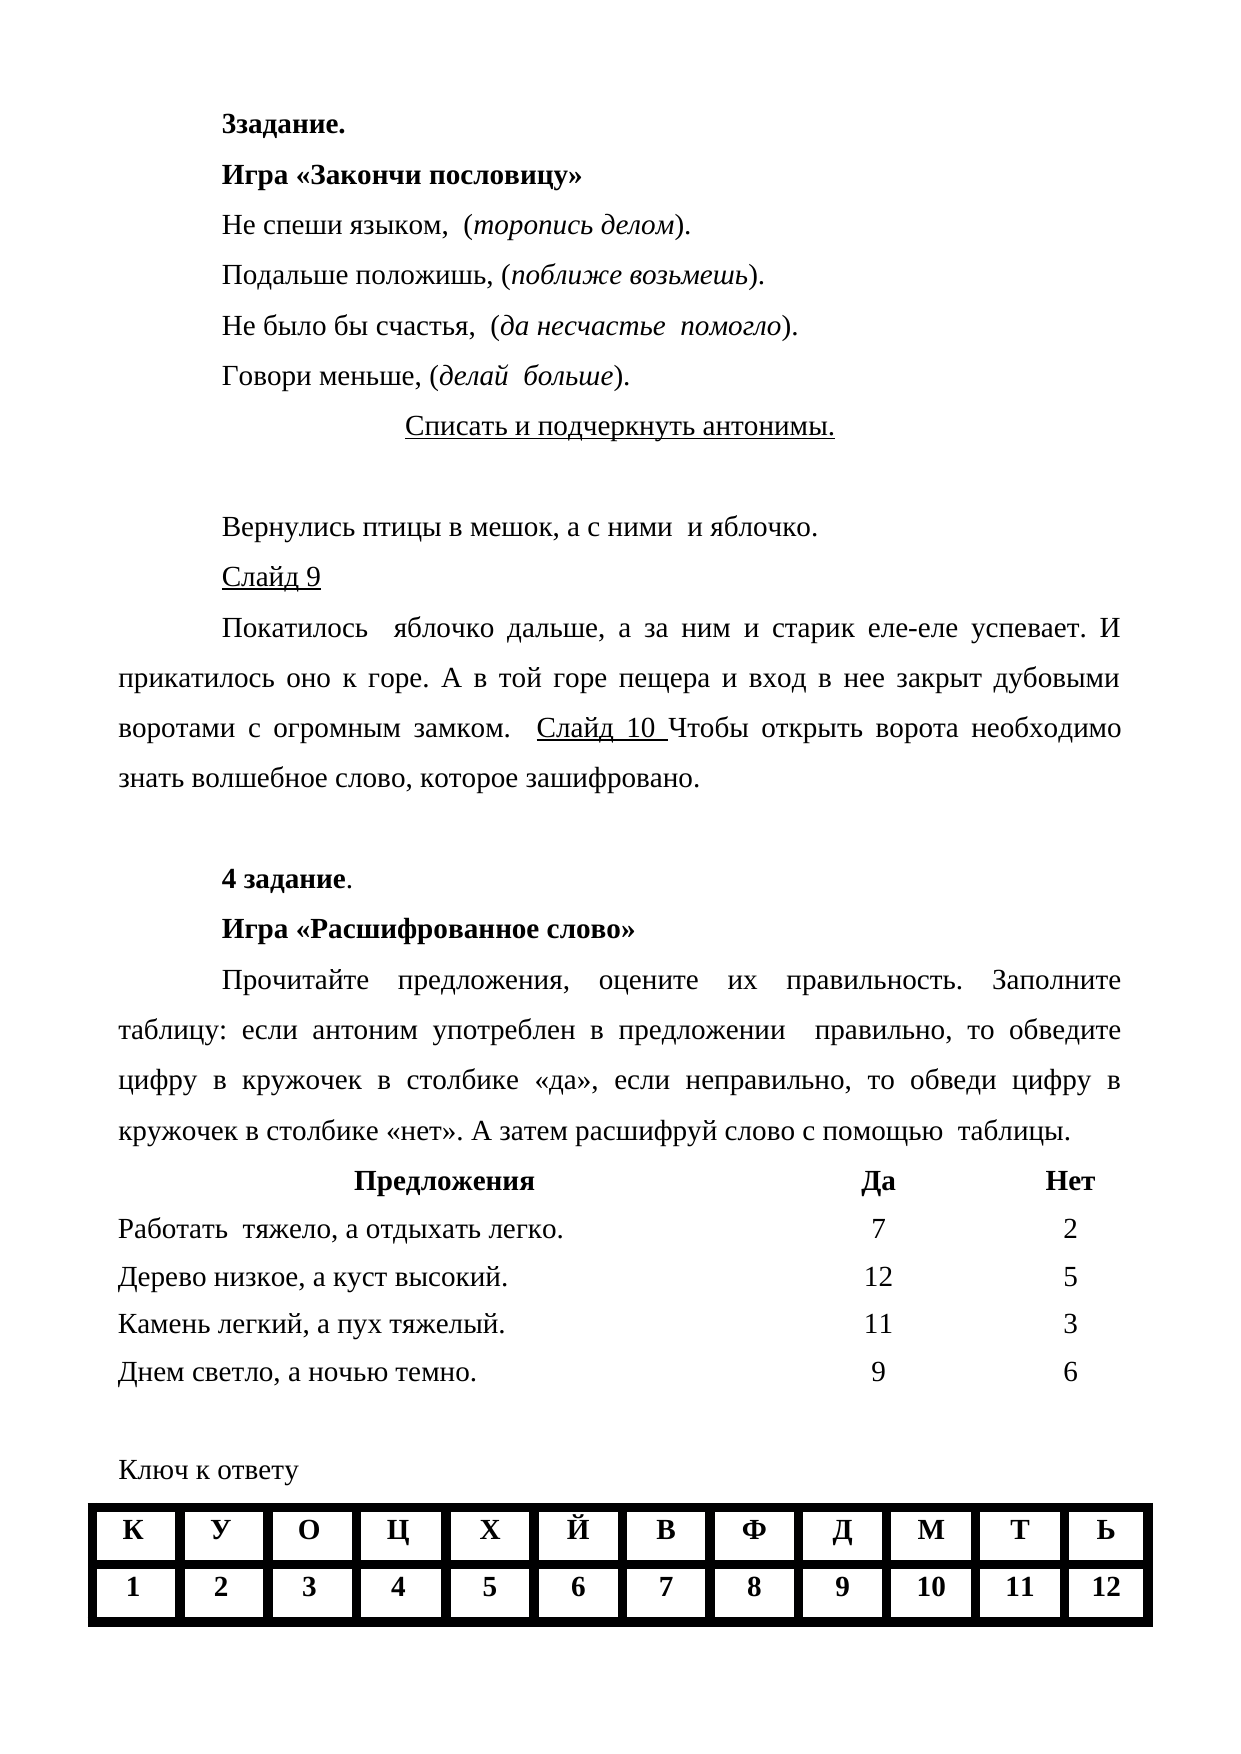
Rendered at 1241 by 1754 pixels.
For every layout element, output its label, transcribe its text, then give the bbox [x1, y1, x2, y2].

table_header Х [451, 1512, 529, 1560]
text Списать и подчеркнуть антонимы. [118, 408, 1122, 442]
table_cell 5 [975, 1259, 1167, 1307]
text 3задание. [118, 107, 1122, 140]
table_header Ц [361, 1512, 441, 1560]
table_cell Дерево низкое, а куст высокий. [107, 1259, 783, 1307]
table_header К [97, 1512, 175, 1560]
table_cell 11 [980, 1569, 1060, 1617]
text Вернулись птицы в мешок, а с ними и яблочко. [118, 509, 1122, 543]
table_cell 9 [803, 1569, 882, 1617]
table_header У [185, 1512, 263, 1560]
table_cell 5 [451, 1569, 529, 1617]
table_header Предложения [107, 1163, 783, 1211]
table_cell Камень легкий, а пух тяжелый. [107, 1307, 783, 1354]
table_cell 4 [361, 1569, 441, 1617]
text Покатилось яблочко дальше, а за ним и старик еле-еле успевает. И прикатилось оно к горе. А в той горе пещера и вход в нее закрыт дубовыми воротами с огромным замком. Слайд 10 Чтобы открыть ворота необходимо знать волшебное слово, которое зашифровано. [118, 610, 1122, 794]
table_cell 11 [783, 1307, 974, 1354]
table_cell Днем светло, а ночью темно. [107, 1354, 783, 1402]
text Подальше положишь, (поближе возьмешь). [118, 257, 1122, 291]
table_cell 10 [891, 1569, 971, 1617]
text Говори меньше, (делай больше). [118, 358, 1122, 392]
table_cell 2 [975, 1211, 1167, 1259]
text Игра «Расшифрованное слово» [118, 912, 1122, 945]
text Ключ к ответу [118, 1452, 1122, 1486]
table_cell 1 [97, 1569, 175, 1617]
table_cell 7 [783, 1211, 974, 1259]
table_cell 8 [715, 1569, 794, 1617]
table_cell 6 [975, 1354, 1167, 1402]
table_cell 2 [185, 1569, 263, 1617]
table_cell 6 [539, 1569, 618, 1617]
text 4 задание. [118, 861, 1122, 895]
table_cell 3 [975, 1307, 1167, 1354]
table_header Ф [715, 1512, 794, 1560]
table_header В [627, 1512, 705, 1560]
table_cell 12 [783, 1259, 974, 1307]
text Не спеши языком, (торопись делом). [118, 207, 1122, 241]
table_cell 3 [273, 1569, 352, 1617]
table_header Да [783, 1163, 974, 1211]
table_header Д [803, 1512, 882, 1560]
table_cell Работать тяжело, а отдыхать легко. [107, 1211, 783, 1259]
table_header О [273, 1512, 352, 1560]
table_header Й [539, 1512, 618, 1560]
table_header Т [980, 1512, 1060, 1560]
table_cell 7 [627, 1569, 705, 1617]
table_cell 9 [783, 1354, 974, 1402]
table_header М [891, 1512, 971, 1560]
text Прочитайте предложения, оцените их правильность. Заполните таблицу: если антоним употреблен в предложении правильно, то обведите цифру в кружочек в столбике «да», если неправильно, то обведи цифру в кружочек в столбике «нет». А затем расшифруй слово с помощью таблицы. [118, 962, 1122, 1146]
text Не было бы счастья, (да несчастье помогло). [118, 308, 1122, 341]
table_header Нет [975, 1163, 1167, 1211]
text Игра «Закончи пословицу» [118, 157, 1122, 190]
text Слайд 9 [118, 559, 1122, 593]
table_header Ь [1069, 1512, 1143, 1560]
table_cell 12 [1069, 1569, 1143, 1617]
